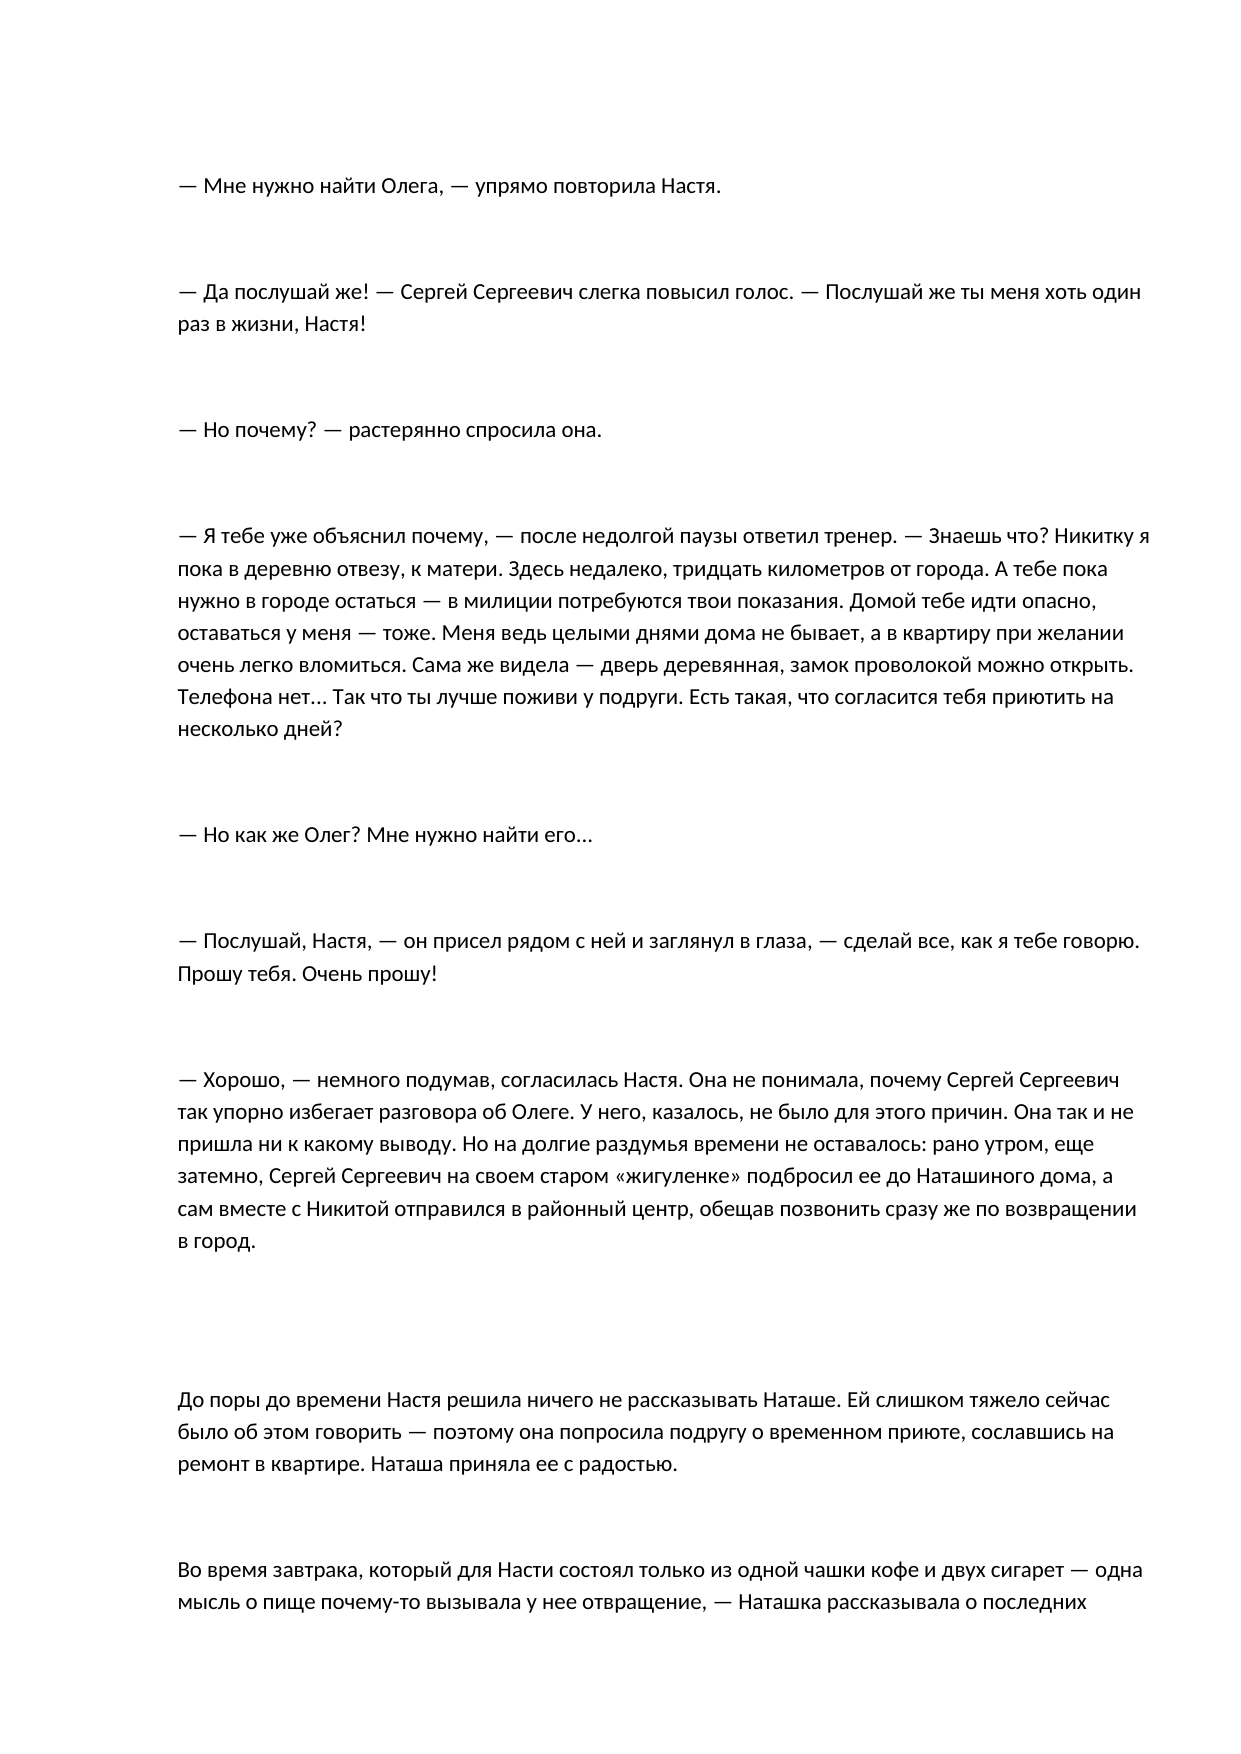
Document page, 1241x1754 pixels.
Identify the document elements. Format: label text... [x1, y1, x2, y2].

text — Мне нужно найти Олега, — упрямо повторила Настя. [177, 171, 1152, 199]
text — Но как же Олег? Мне нужно найти его... [177, 821, 1152, 849]
text — Я тебе уже объяснил почему, — после недолгой паузы ответил тренер. — Знаешь что? Никитку я пока в деревню отвезу, к матери. Здесь недалеко, тридцать километров от города. А тебе пока нужно в городе остаться — в милиции потребуются твои показания. Домой тебе идти опасно, оставаться у меня — тоже. Меня ведь целыми днями дома не бывает, а в квартиру при желании очень легко вломиться. Сама же видела — дверь деревянная, замок проволокой можно открыть. Телефона нет... Так что ты лучше поживи у подруги. Есть такая, что согласится тебя приютить на несколько дней? [177, 521, 1152, 743]
text — Послушай, Настя, — он присел рядом с ней и заглянул в глаза, — сделай все, как я тебе говорю. Прошу тебя. Очень прошу! [177, 927, 1152, 987]
text — Хорошо, — немного подумав, согласилась Настя. Она не понимала, почему Сергей Сергеевич так упорно избегает разговора об Олеге. У него, казалось, не было для этого причин. Она так и не пришла ни к какому выводу. Но на долгие раздумья времени не оставалось: рано утром, еще затемно, Сергей Сергеевич на своем старом «жигуленке» подбросил ее до Наташиного дома, а сам вместе с Никитой отправился в районный центр, обещав позвонить сразу же по возвращении в город. [177, 1065, 1152, 1254]
text — Да послушай же! — Сергей Сергеевич слегка повысил голос. — Послушай же ты меня хоть один раз в жизни, Настя! [177, 277, 1152, 337]
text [177, 1555, 1152, 1616]
text До поры до времени Настя решила ничего не рассказывать Наташе. Ей слишком тяжело сейчас было об этом говорить — поэтому она попросила подругу о временном приюте, сославшись на ремонт в квартире. Наташа приняла ее с радостью. [177, 1385, 1152, 1477]
text — Но почему? — растерянно спросила она. [177, 415, 1152, 443]
